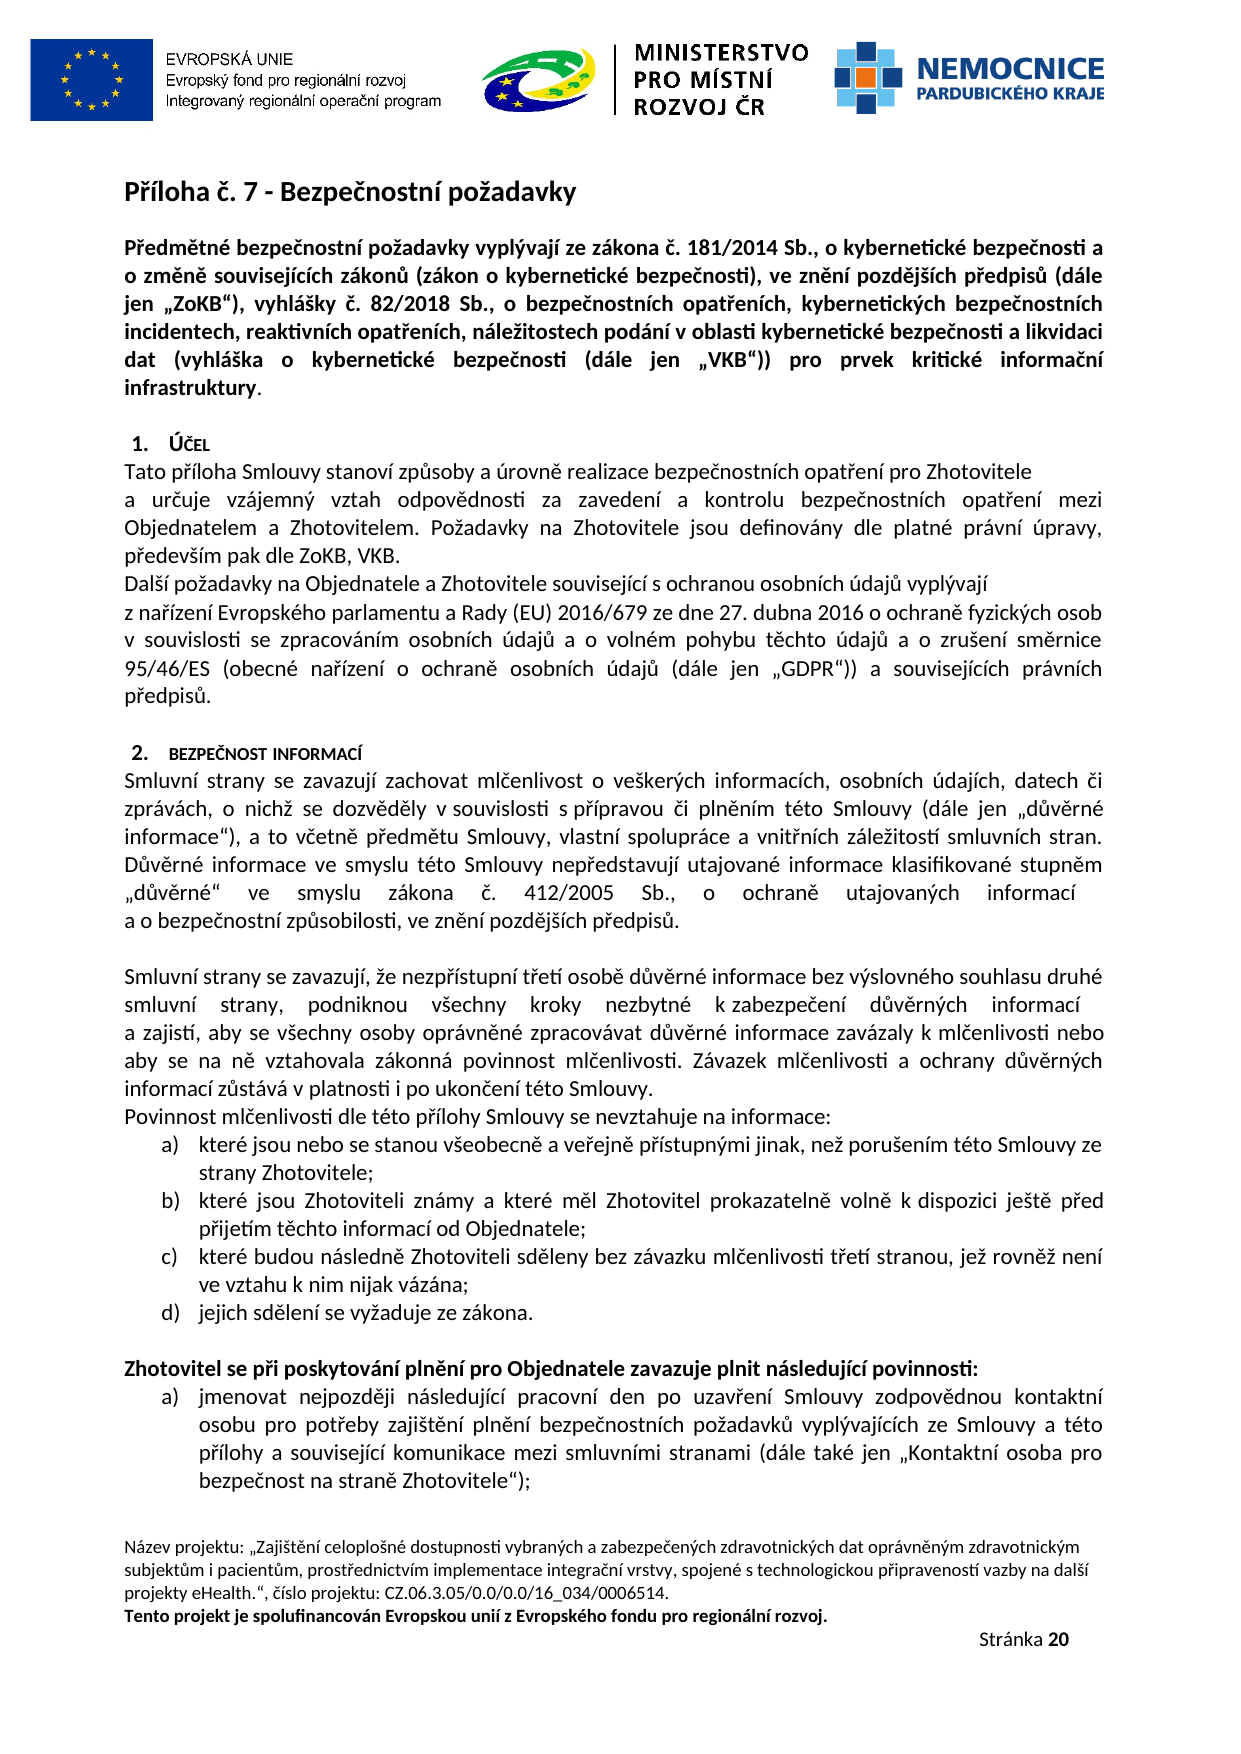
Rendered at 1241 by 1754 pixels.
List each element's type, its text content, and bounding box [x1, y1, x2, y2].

text Zhotovitel se při poskytování plnění pro Objednatele zavazuje plnit následující povinnosti: [124, 1354, 1104, 1382]
text Další požadavky na Objednatele a Zhotovitele související s ochranou osobních údajů vyplývají [124, 569, 1104, 598]
list Účel [131, 429, 1104, 457]
list jmenovat nejpozději následující pracovní den po uzavření Smlouvy zodpovědnou kontaktní osobu pro potřeby zajištění plnění bezpečnostních požadavků vyplývajících ze Smlouvy a této přílohy a související komunikace mezi smluvními stranami (dále také jen „Kontaktní osoba pro bezpečnost na straně Zhotovitele“); [161, 1382, 1104, 1494]
list které jsou nebo se stanou všeobecně a veřejně přístupnými jinak, než porušením této Smlouvy ze strany Zhotovitele; [161, 1130, 1104, 1186]
picture [3, 10, 1104, 148]
text Smluvní strany se zavazují, že nezpřístupní třetí osobě důvěrné informace bez výslovného souhlasu druhé smluvní strany, podniknou všechny kroky nezbytné k zabezpečení důvěrných informací a zajistí, aby se všechny osoby oprávněné zpracovávat důvěrné informace zavázaly k mlčenlivosti nebo aby se na ně vztahovala zákonná povinnost mlčenlivosti. Závazek mlčenlivosti a ochrany důvěrných informací zůstává v platnosti i po ukončení této Smlouvy. [124, 962, 1104, 1102]
list které budou následně Zhotoviteli sděleny bez závazku mlčenlivosti třetí stranou, jež rovněž není ve vztahu k nim nijak vázána; [161, 1242, 1104, 1298]
subtitle Příloha č. 7 - Bezpečnostní požadavky [124, 173, 1104, 208]
text a určuje vzájemný vztah odpovědnosti za zavedení a kontrolu bezpečnostních opatření mezi Objednatelem a Zhotovitelem. Požadavky na Zhotovitele jsou definovány dle platné právní úpravy, především pak dle ZoKB, VKB. [124, 486, 1104, 569]
list jejich sdělení se vyžaduje ze zákona. [161, 1298, 1104, 1326]
text Předmětné bezpečnostní požadavky vyplývají ze zákona č. 181/2014 Sb., o kybernetické bezpečnosti a o změně souvisejících zákonů (zákon o kybernetické bezpečnosti), ve znění pozdějších předpisů (dále jen „ZoKB“), vyhlášky č. 82/2018 Sb., o bezpečnostních opatřeních, kybernetických bezpečnostních incidentech, reaktivních opatřeních, náležitostech podání v oblasti kybernetické bezpečnosti a likvidaci dat (vyhláška o kybernetické bezpečnosti (dále jen „VKB“)) pro prvek kritické informační infrastruktury. [124, 233, 1104, 401]
text Povinnost mlčenlivosti dle této přílohy Smlouvy se nevztahuje na informace: [124, 1102, 1104, 1130]
text Smluvní strany se zavazují zachovat mlčenlivost o veškerých informacích, osobních údajích, datech či zprávách, o nichž se dozvěděly v souvislosti s přípravou či plněním této Smlouvy (dále jen „důvěrné informace“), a to včetně předmětu Smlouvy, vlastní spolupráce a vnitřních záležitostí smluvních stran. Důvěrné informace ve smyslu této Smlouvy nepředstavují utajované informace klasifikované stupněm „důvěrné“ ve smyslu zákona č. 412/2005 Sb., o ochraně utajovaných informací a o bezpečnostní způsobilosti, ve znění pozdějších předpisů. [124, 766, 1104, 934]
list bezpečnost informací [131, 738, 1104, 766]
text z nařízení Evropského parlamentu a Rady (EU) 2016/679 ze dne 27. dubna 2016 o ochraně fyzických osob v souvislosti se zpracováním osobních údajů a o volném pohybu těchto údajů a o zrušení směrnice 95/46/ES (obecné nařízení o ochraně osobních údajů (dále jen „GDPR“)) a souvisejících právních předpisů. [124, 598, 1104, 710]
list které jsou Zhotoviteli známy a které měl Zhotovitel prokazatelně volně k dispozici ještě před přijetím těchto informací od Objednatele; [161, 1186, 1104, 1242]
text Tato příloha Smlouvy stanoví způsoby a úrovně realizace bezpečnostních opatření pro Zhotovitele [124, 457, 1104, 486]
